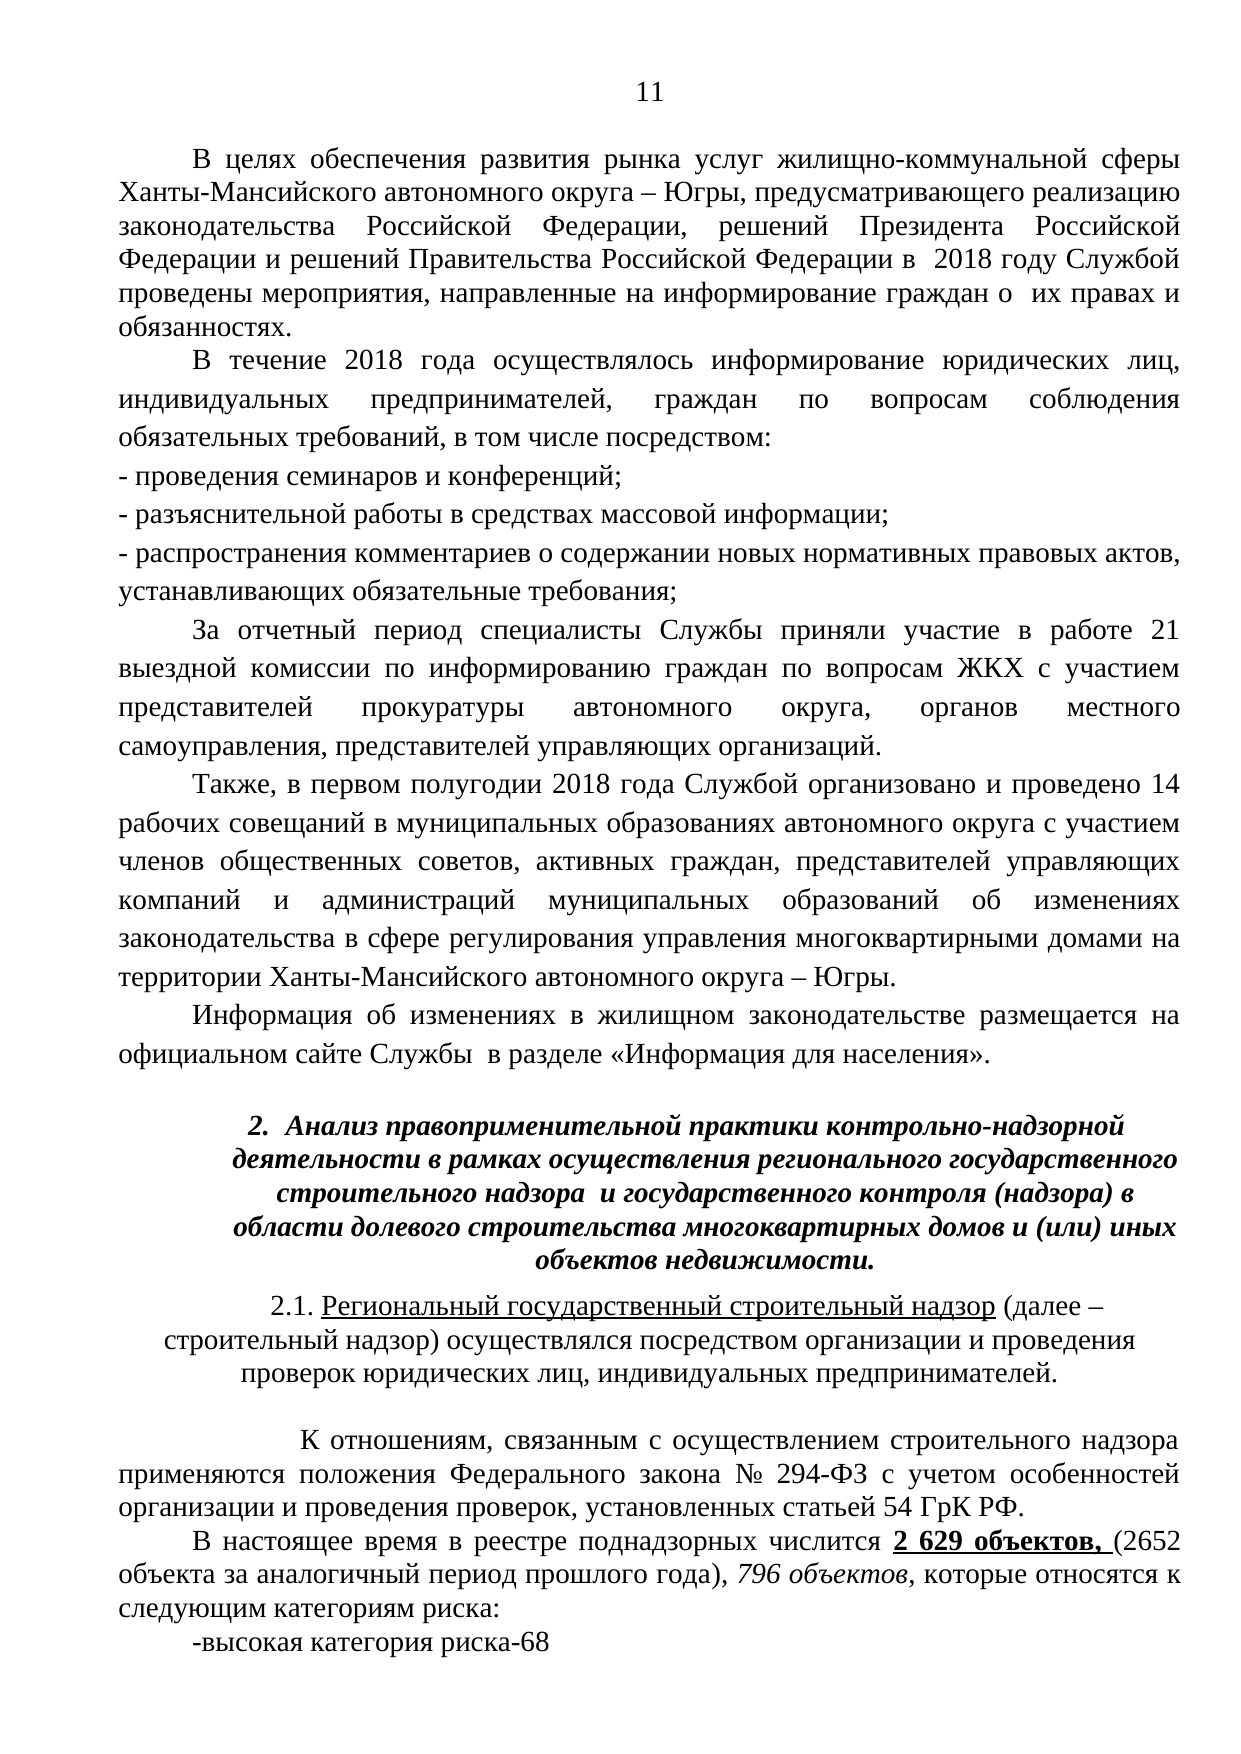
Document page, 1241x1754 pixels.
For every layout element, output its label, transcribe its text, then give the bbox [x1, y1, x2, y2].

text К отношениям, связанным с осуществлением строительного надзора применяются положения Федерального закона № 294-ФЗ с учетом особенностей организации и проведения проверок, установленных статьей 54 ГрК РФ. [118, 1422, 1181, 1523]
text Информация об изменениях в жилищном законодательстве размещается на официальном сайте Службы в разделе «Информация для населения». [118, 997, 1181, 1069]
text - проведения семинаров и конференций; [118, 458, 1181, 491]
text В течение 2018 года осуществлялось информирование юридических лиц, индивидуальных предпринимателей, граждан по вопросам соблюдения обязательных требований, в том числе посредством: [118, 342, 1181, 453]
text Также, в первом полугодии 2018 года Службой организовано и проведено 14 рабочих совещаний в муниципальных образованиях автономного округа с участием членов общественных советов, активных граждан, представителей управляющих компаний и администраций муниципальных образований об изменениях законодательства в сфере регулирования управления многоквартирными домами на территории Ханты-Мансийского автономного округа – Югры. [118, 766, 1181, 992]
text - разъяснительной работы в средствах массовой информации; [118, 496, 1181, 530]
text - распространения комментариев о содержании новых нормативных правовых актов, устанавливающих обязательные требования; [118, 535, 1181, 607]
text За отчетный период специалисты Службы приняли участие в работе 21 выездной комиссии по информированию граждан по вопросам ЖКХ с участием представителей прокуратуры автономного округа, органов местного самоуправления, представителей управляющих организаций. [118, 612, 1181, 761]
text -высокая категория риска-68 [118, 1624, 1181, 1657]
text 2.1. Региональный государственный строительный надзор (далее – строительный надзор) осуществлялся посредством организации и проведения проверок юридических лиц, индивидуальных предпринимателей. [118, 1288, 1181, 1389]
text В целях обеспечения развития рынка услуг жилищно-коммунальной сферы Ханты-Мансийского автономного округа – Югры, предусматривающего реализацию законодательства Российской Федерации, решений Президента Российской Федерации и решений Правительства Российской Федерации в 2018 году Службой проведены мероприятия, направленные на информирование граждан о их правах и обязанностях. [118, 141, 1181, 342]
text В настоящее время в реестре поднадзорных числится 2 629 объектов, (2652 объекта за аналогичный период прошлого года), 796 объектов, которые относятся к следующим категориям риска: [118, 1523, 1181, 1624]
list Анализ правоприменительной практики контрольно-надзорной деятельности в рамках осуществления регионального государственного строительного надзора и государственного контроля (надзора) в области долевого строительства многоквартирных домов и (или) иных объектов недвижимости. [192, 1108, 1181, 1276]
